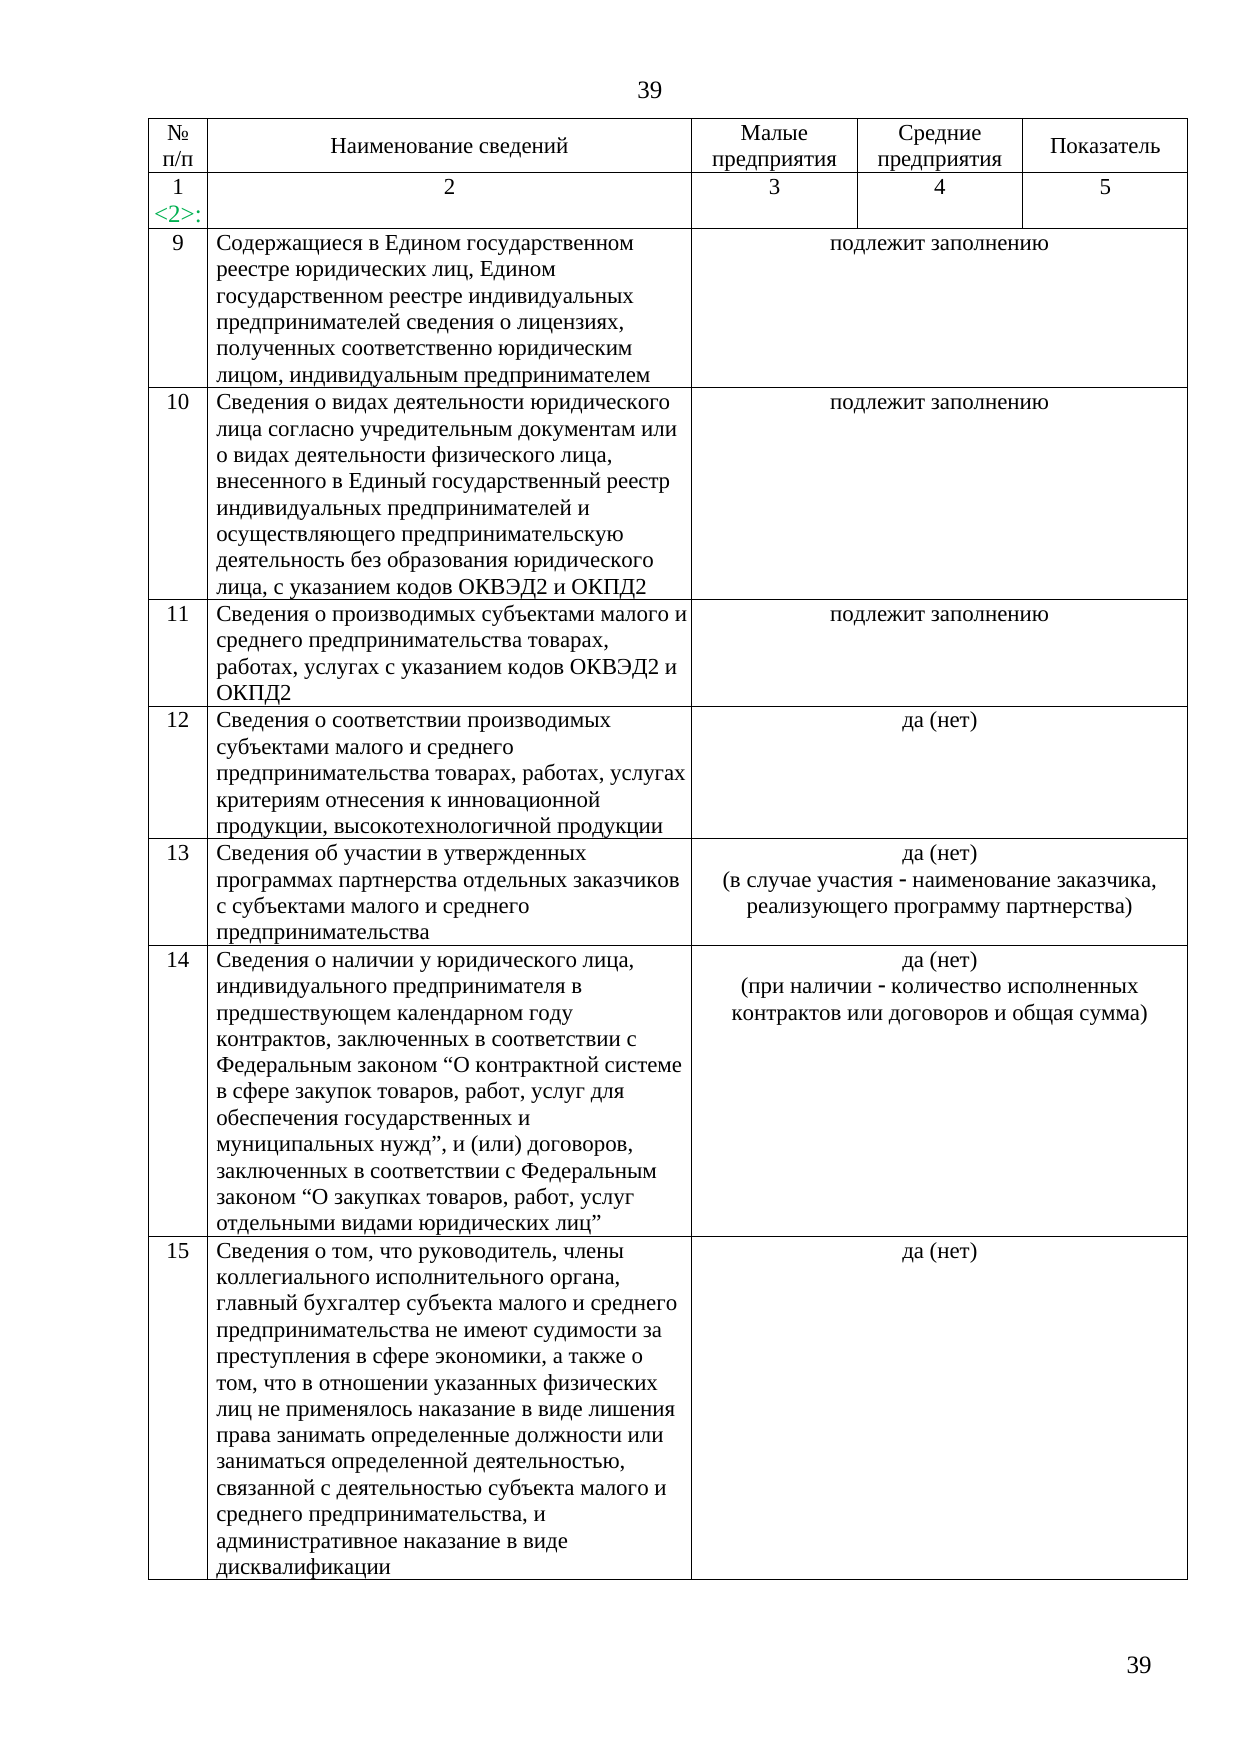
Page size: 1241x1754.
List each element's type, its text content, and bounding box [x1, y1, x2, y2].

table_cell 5 [1023, 173, 1187, 228]
table_cell Сведения о соответствии производимых субъектами малого и среднего предпринимательства товарах, работах, услугах критериям отнесения к инновационной продукции, высокотехнологичной продукции [208, 707, 691, 838]
table_cell Сведения о видах деятельности юридического лица согласно учредительным документам или о видах деятельности физического лица, внесенного в Единый государственный реестр индивидуальных предпринимателей и осуществляющего предпринимательскую деятельность без образования юридического лица, с указанием кодов ОКВЭД2 и ОКПД2 [208, 388, 691, 599]
table_cell 10 [149, 388, 207, 599]
table_cell подлежит заполнению [692, 388, 1187, 599]
table_cell Сведения о наличии у юридического лица, индивидуального предпринимателя в предшествующем календарном году контрактов, заключенных в соответствии с Федеральным законом “О контрактной системе в сфере закупок товаров, работ, услуг для обеспечения государственных и муниципальных нужд”, и (или) договоров, заключенных в соответствии с Федеральным законом “О закупках товаров, работ, услуг отдельными видами юридических лиц” [208, 946, 691, 1236]
table_header Наименование сведений [208, 119, 691, 172]
table_cell 1 <2>: [149, 173, 207, 228]
table_cell Сведения об участии в утвержденных программах партнерства отдельных заказчиков с субъектами малого и среднего предпринимательства [208, 839, 691, 945]
table_header Показатель [1023, 119, 1187, 172]
table_cell 3 [692, 173, 857, 228]
table_cell Сведения о производимых субъектами малого и среднего предпринимательства товарах, работах, услугах с указанием кодов ОКВЭД2 и ОКПД2 [208, 600, 691, 706]
table_cell 14 [149, 946, 207, 1236]
table_cell 4 [858, 173, 1022, 228]
table_cell да (нет) (при наличии количество исполненных контрактов или договоров и общая сумма) [692, 946, 1187, 1236]
table_cell 9 [149, 229, 207, 387]
table_cell да (нет) (в случае участия наименование заказчика, реализующего программу партнерства) [692, 839, 1187, 945]
table_cell да (нет) [692, 707, 1187, 838]
table_cell 15 [149, 1237, 207, 1579]
table_cell подлежит заполнению [692, 229, 1187, 387]
table_cell 12 [149, 707, 207, 838]
table_cell подлежит заполнению [692, 600, 1187, 706]
table_cell 11 [149, 600, 207, 706]
table_header № п/п [149, 119, 207, 172]
table_header Малые предприятия [692, 119, 857, 172]
table_cell да (нет) [692, 1237, 1187, 1579]
table_header Средние предприятия [858, 119, 1022, 172]
table_cell Содержащиеся в Едином государственном реестре юридических лиц, Едином государственном реестре индивидуальных предпринимателей сведения о лицензиях, полученных соответственно юридическим лицом, индивидуальным предпринимателем [208, 229, 691, 387]
table_cell 13 [149, 839, 207, 945]
table_cell 2 [208, 173, 691, 228]
table_cell Сведения о том, что руководитель, члены коллегиального исполнительного органа, главный бухгалтер субъекта малого и среднего предпринимательства не имеют судимости за преступления в сфере экономики, а также о том, что в отношении указанных физических лиц не применялось наказание в виде лишения права занимать определенные должности или заниматься определенной деятельностью, связанной с деятельностью субъекта малого и среднего предпринимательства, и административное наказание в виде дисквалификации [208, 1237, 691, 1579]
